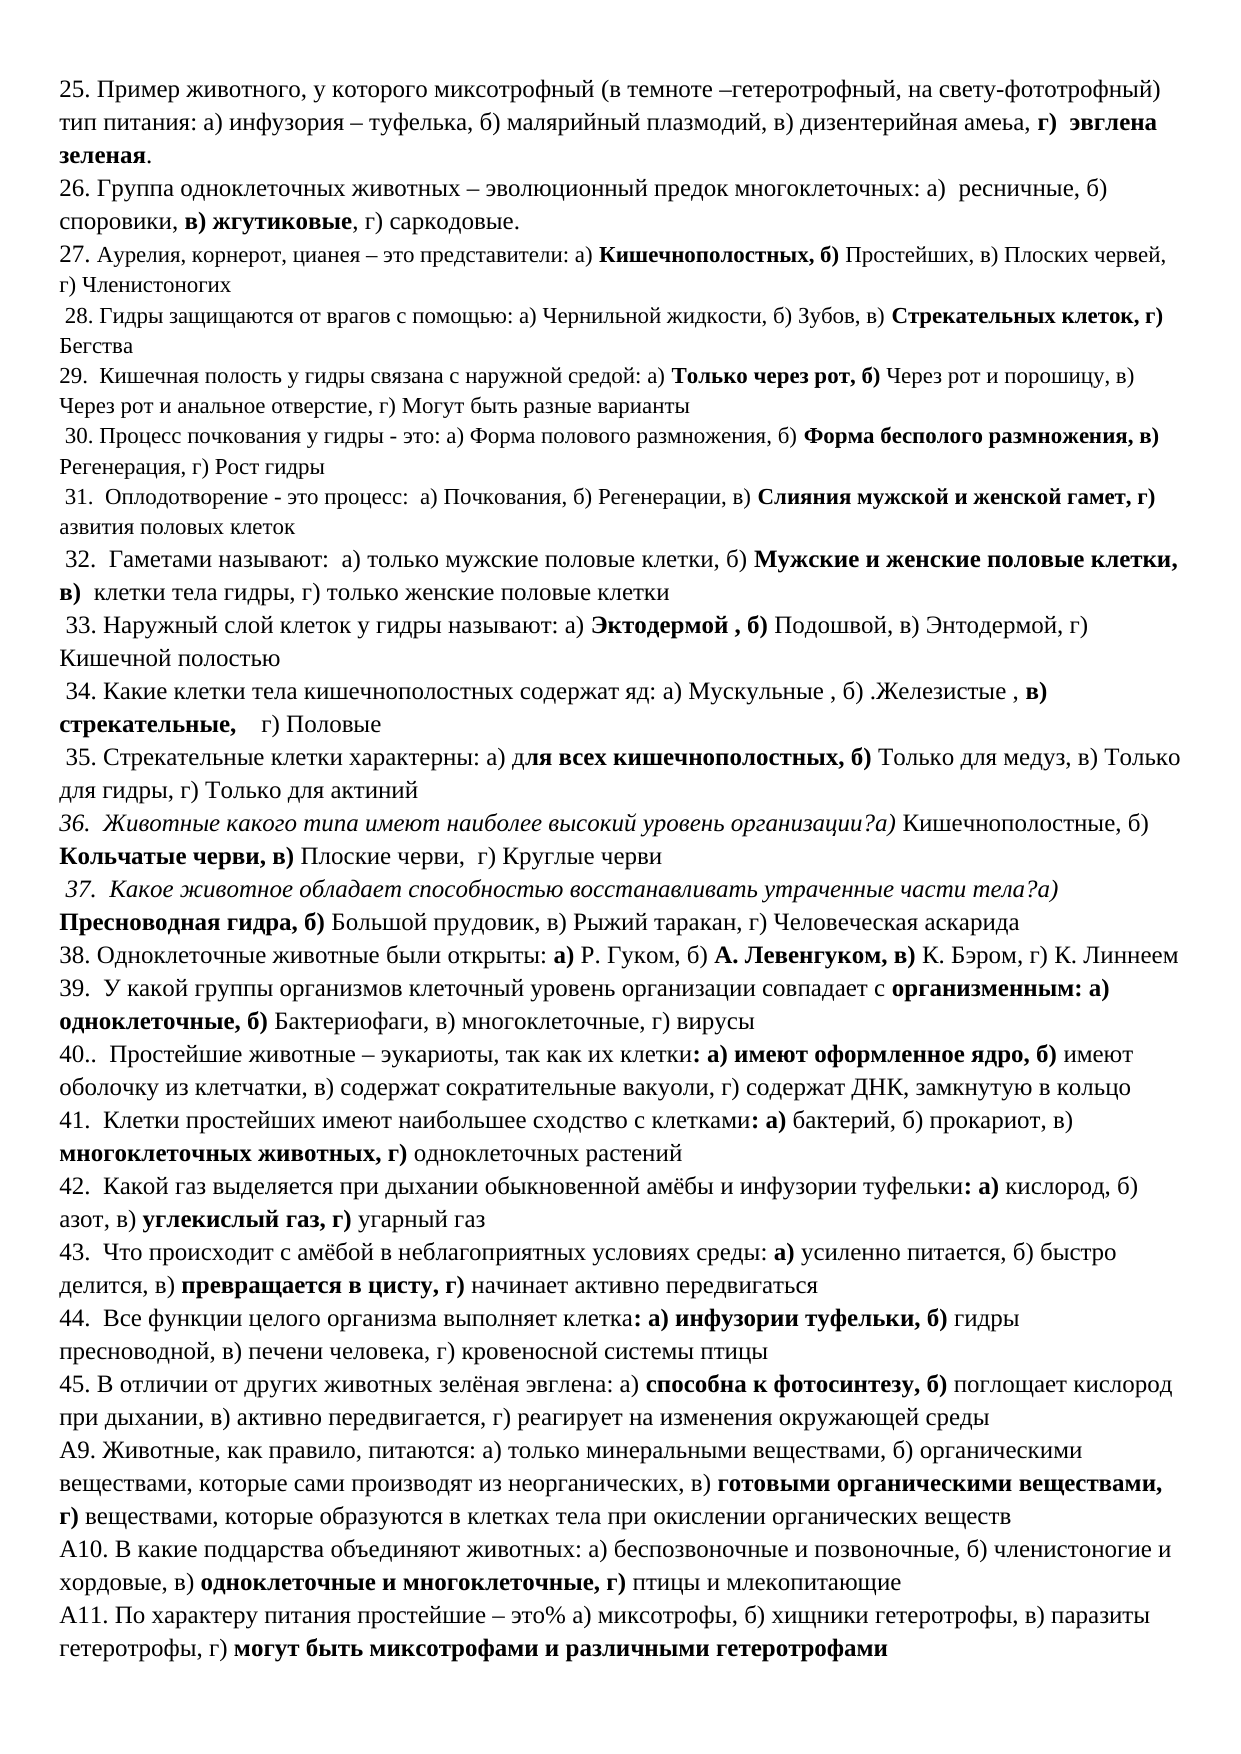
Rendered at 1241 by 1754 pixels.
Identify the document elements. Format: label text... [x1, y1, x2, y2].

text А11. По характеру питания простейшие – это% а) миксотрофы, б) хищники гетеротрофы, в) паразиты гетеротрофы, г) могут быть миксотрофами и различными гетеротрофами [59, 1601, 1181, 1662]
text 25. Пример животного, у которого миксотрофный (в темноте –гетеротрофный, на свету-фототрофный) тип питания: а) инфузория – туфелька, б) малярийный плазмодий, в) дизентерийная амеьа, г) эвглена зеленая. [59, 74, 1181, 169]
text 42. Какой газ выделяется при дыхании обыкновенной амёбы и инфузории туфельки: а) кислород, б) азот, в) углекислый газ, г) угарный газ [59, 1171, 1181, 1233]
text 36. Животные какого типа имеют наиболее высокий уровень организации?а) Кишечнополостные, б) Кольчатые черви, в) Плоские черви, г) Круглые черви [59, 808, 1181, 870]
text 41. Клетки простейших имеют наибольшее сходство с клетками: а) бактерий, б) прокариот, в) многоклеточных животных, г) одноклеточных растений [59, 1105, 1181, 1167]
text 31. Оплодотворение - это процесс: а) Почкования, б) Регенерации, в) Слияния мужской и женской гамет, г) азвития половых клеток 32. Гаметами называют: а) только мужские половые клетки, б) Мужские и женские половые клетки, в) клетки тела гидры, г) только женские половые клетки 33. Наружный слой клеток у гидры называют: а) Эктодермой , б) Подошвой, в) Энтодермой, г) Кишечной полостью [59, 483, 1181, 672]
text 26. Группа одноклеточных животных – эволюционный предок многоклеточных: а) ресничные, б) споровики, в) жгутиковые, г) саркодовые. [59, 173, 1181, 235]
text 37. Какое животное обладает способностью восстанавливать утраченные части тела?а) Пресноводная гидра, б) Большой прудовик, в) Рыжий таракан, г) Человеческая аскарида [59, 874, 1181, 936]
text 28. Гидры защищаются от врагов с помощью: а) Чернильной жидкости, б) Зубов, в) Стрекательных клеток, г) Бегства [59, 302, 1181, 358]
text 44. Все функции целого организма выполняет клетка: а) инфузории туфельки, б) гидры пресноводной, в) печени человека, г) кровеносной системы птицы [59, 1303, 1181, 1365]
text 45. В отличии от других животных зелёная эвглена: а) способна к фотосинтезу, б) поглощает кислород при дыхании, в) активно передвигается, г) реагирует на изменения окружающей среды [59, 1369, 1181, 1431]
text 27. Аурелия, корнерот, цианея – это представители: а) Кишечнополостных, б) Простейших, в) Плоских червей, г) Членистоногих [59, 239, 1181, 298]
text 38. Одноклеточные животные были открыты: а) Р. Гуком, б) А. Левенгуком, в) К. Бэром, г) К. Линнеем [59, 940, 1181, 969]
text А9. Животные, как правило, питаются: а) только минеральными веществами, б) органическими веществами, которые сами производят из неорганических, в) готовыми органическими веществами, г) веществами, которые образуются в клетках тела при окислении органических веществ [59, 1435, 1181, 1530]
text 29. Кишечная полость у гидры связана с наружной средой: а) Только через рот, б) Через рот и порошицу, в) Через рот и анальное отверстие, г) Могут быть разные варианты [59, 362, 1181, 419]
text 39. У какой группы организмов клеточный уровень организации совпадает с организменным: а) одноклеточные, б) Бактериофаги, в) многоклеточные, г) вирусы [59, 973, 1181, 1035]
text 34. Какие клетки тела кишечнополостных содержат яд: а) Мускульные , б) .Железистые , в) стрекательные, г) Половые 35. Стрекательные клетки характерны: а) для всех кишечнополостных, б) Только для медуз, в) Только для гидры, г) Только для актиний [59, 676, 1181, 804]
text 30. Процесс почкования у гидры - это: а) Форма полового размножения, б) Форма бесполого размножения, в) Регенерация, г) Рост гидры [59, 423, 1181, 479]
text 43. Что происходит с амёбой в неблагоприятных условиях среды: а) усиленно питается, б) быстро делится, в) превращается в цисту, г) начинает активно передвигаться [59, 1237, 1181, 1299]
text 40.. Простейшие животные – эукариоты, так как их клетки: а) имеют оформленное ядро, б) имеют оболочку из клетчатки, в) содержат сократительные вакуоли, г) содержат ДНК, замкнутую в кольцо [59, 1039, 1181, 1101]
text А10. В какие подцарства объединяют животных: а) беспозвоночные и позвоночные, б) членистоногие и хордовые, в) одноклеточные и многоклеточные, г) птицы и млекопитающие [59, 1534, 1181, 1596]
